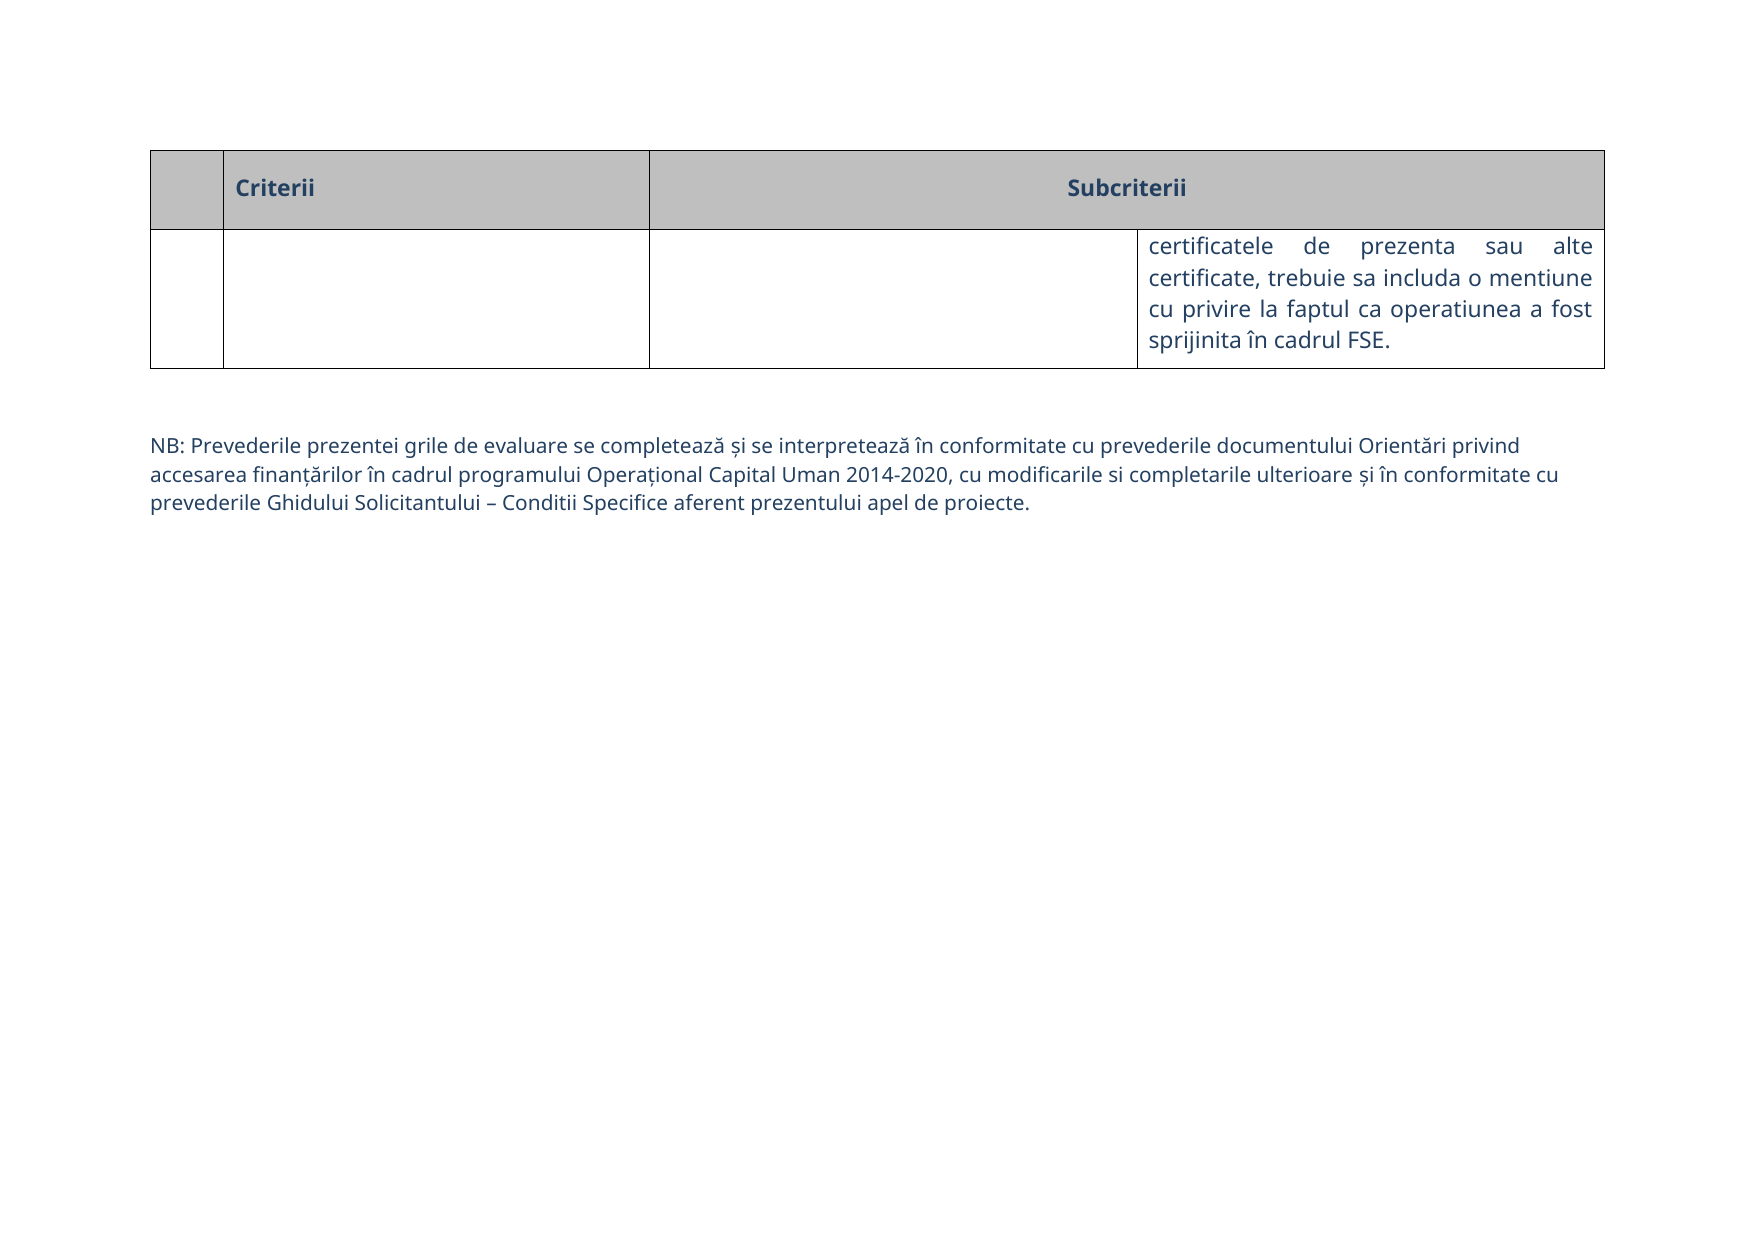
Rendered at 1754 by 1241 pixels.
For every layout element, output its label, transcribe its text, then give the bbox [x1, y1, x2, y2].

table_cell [650, 230, 1137, 368]
table_header Subcriterii [650, 151, 1604, 229]
table_cell 13 [151, 230, 223, 368]
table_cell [1138, 230, 1604, 368]
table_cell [224, 230, 649, 368]
table_header [151, 151, 223, 229]
table_header Criterii [224, 151, 649, 229]
text NB: Prevederile prezentei grile de evaluare se completează şi se interpretează în conformitate cu prevederile documentului Orientări privind accesarea finanțărilor în cadrul programului Operațional Capital Uman 2014-2020, cu modificarile si completarile ulterioare şi în conformitate cu prevederile Ghidului Solicitantului – Conditii Specifice aferent prezentului apel de proiecte. [150, 431, 1604, 517]
